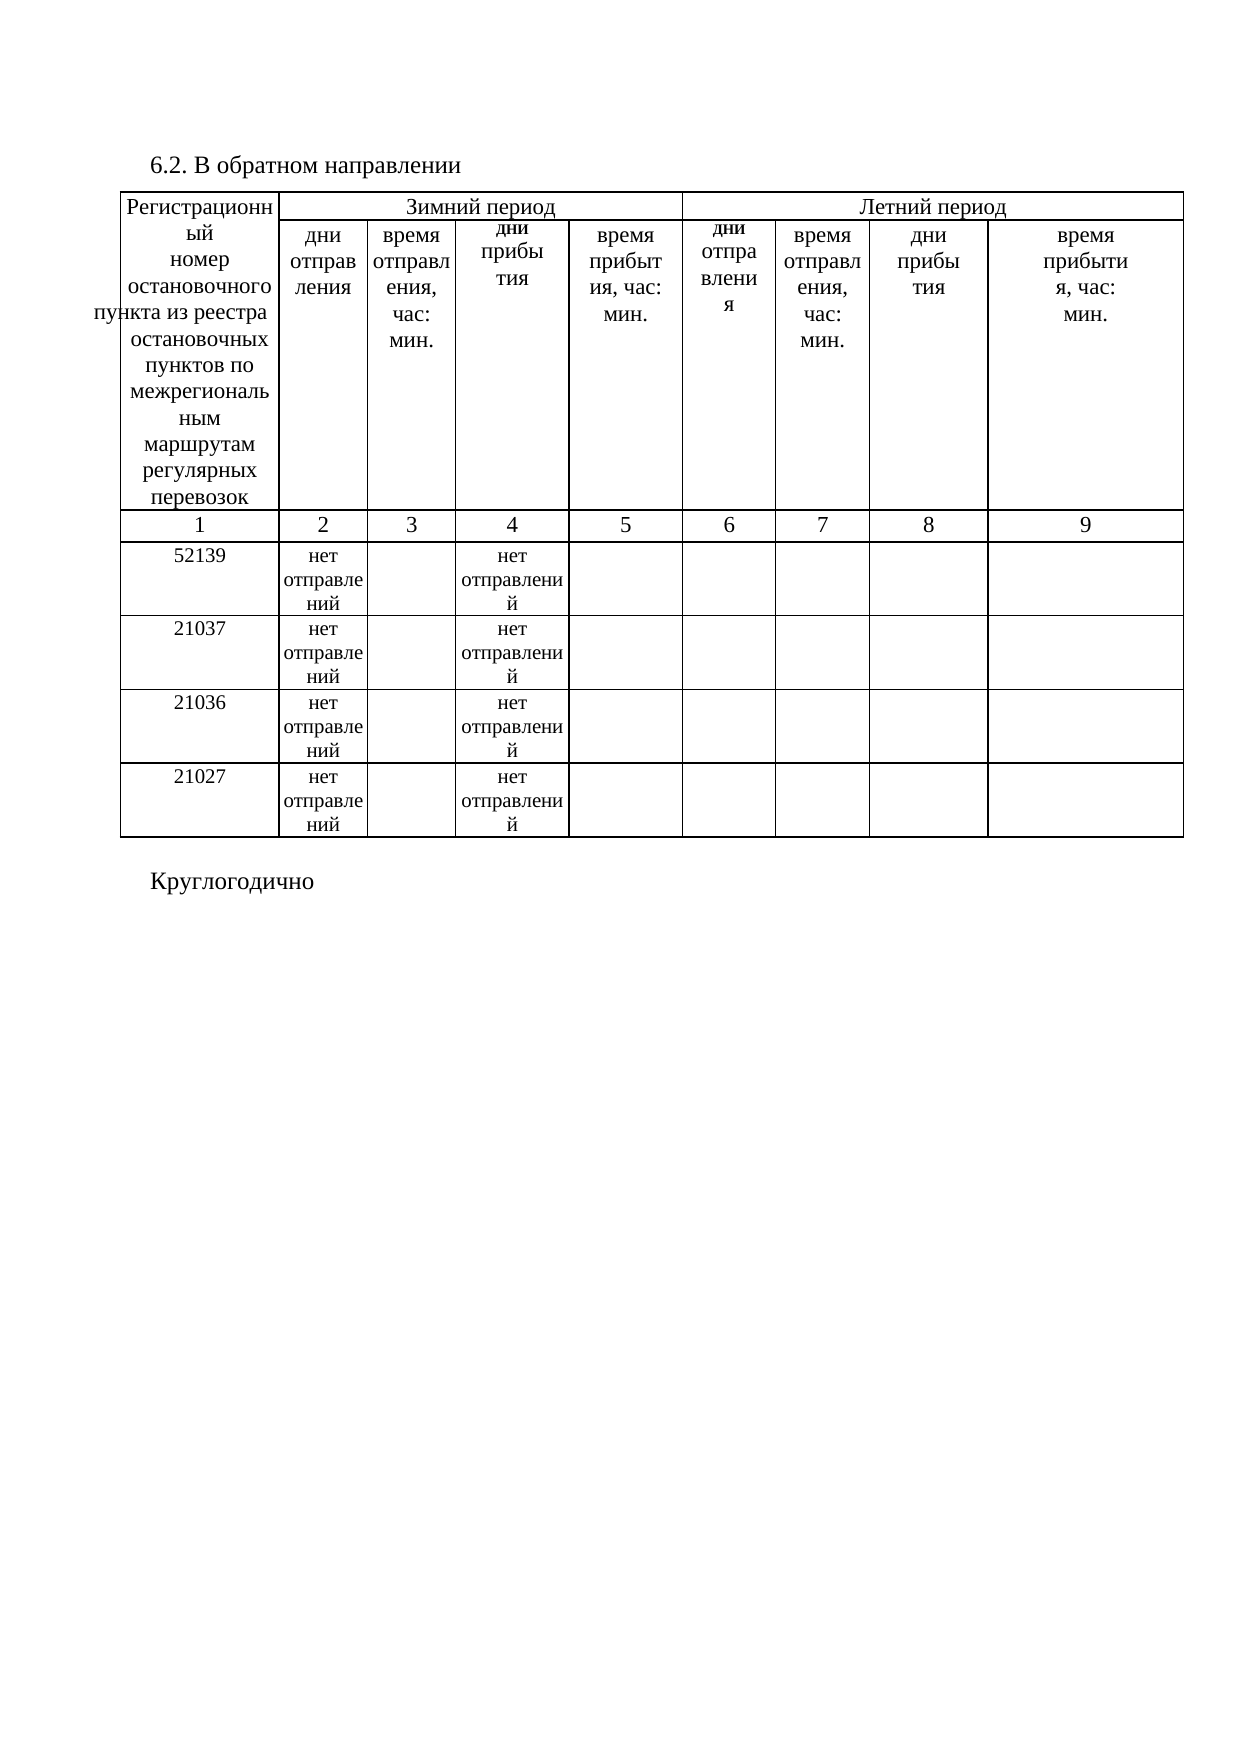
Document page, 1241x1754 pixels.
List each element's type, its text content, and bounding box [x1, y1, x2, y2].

table_cell [570, 690, 682, 762]
table_cell [570, 764, 682, 836]
table_cell нет отправлений [280, 690, 367, 762]
table_cell время отправл ения, час: мин. [368, 221, 455, 509]
text 6.2. В обратном направлении [150, 150, 1090, 179]
table_cell [776, 616, 869, 688]
table_cell нет отправлений [280, 616, 367, 688]
table_cell нет отправлений [456, 543, 568, 615]
table_cell 52139 [121, 543, 278, 615]
table_header Зимний период [280, 193, 682, 219]
table_cell время прибыт ия, час: мин. [570, 221, 682, 509]
table_cell [683, 543, 775, 615]
table_cell 21036 [121, 690, 278, 762]
table_cell 8 [870, 511, 987, 541]
table_cell нет отправлений [456, 764, 568, 836]
table_cell 6 [683, 511, 775, 541]
text Круглогодично [150, 866, 1090, 895]
table_cell [870, 690, 987, 762]
table_cell дни прибы тия [870, 221, 987, 509]
table_cell дни отправ ления [280, 221, 367, 509]
table_cell [368, 690, 455, 762]
table_cell 7 [776, 511, 869, 541]
table_cell 5 [570, 511, 682, 541]
table_cell [683, 616, 775, 688]
table_cell [776, 690, 869, 762]
table_cell 21027 [121, 764, 278, 836]
table_cell нет отправлений [456, 690, 568, 762]
table_cell [570, 616, 682, 688]
table_header Регистрационный номер остановочного пункта из реестра остановочных пунктов по межрегиональным маршрутам регулярных перевозок [121, 193, 278, 509]
table_cell нет отправлений [280, 764, 367, 836]
table_cell время прибыти я, час: мин. [989, 221, 1183, 509]
table_cell [570, 543, 682, 615]
table_cell нет отправлений [456, 616, 568, 688]
table_cell [989, 764, 1183, 836]
table_cell ДНИ отпра влени я [683, 221, 775, 509]
table_cell [368, 764, 455, 836]
table_cell [989, 616, 1183, 688]
table_cell [870, 616, 987, 688]
table_cell 1 [121, 511, 278, 541]
table_cell [368, 616, 455, 688]
table_cell 21037 [121, 616, 278, 688]
table_cell [989, 690, 1183, 762]
table_cell время отправл ения, час: мин. [776, 221, 869, 509]
table_cell [989, 543, 1183, 615]
table_cell [870, 543, 987, 615]
table_cell [368, 543, 455, 615]
table_cell нет отправлений [280, 543, 367, 615]
table_cell 9 [989, 511, 1183, 541]
table_cell [683, 764, 775, 836]
table_header Летний период [683, 193, 1183, 219]
table_cell 3 [368, 511, 455, 541]
table_cell [776, 543, 869, 615]
table_cell 2 [280, 511, 367, 541]
table_cell 4 [456, 511, 568, 541]
table_cell ДНИ прибы тия [456, 221, 568, 509]
table_cell [870, 764, 987, 836]
table_cell [683, 690, 775, 762]
table_cell [776, 764, 869, 836]
